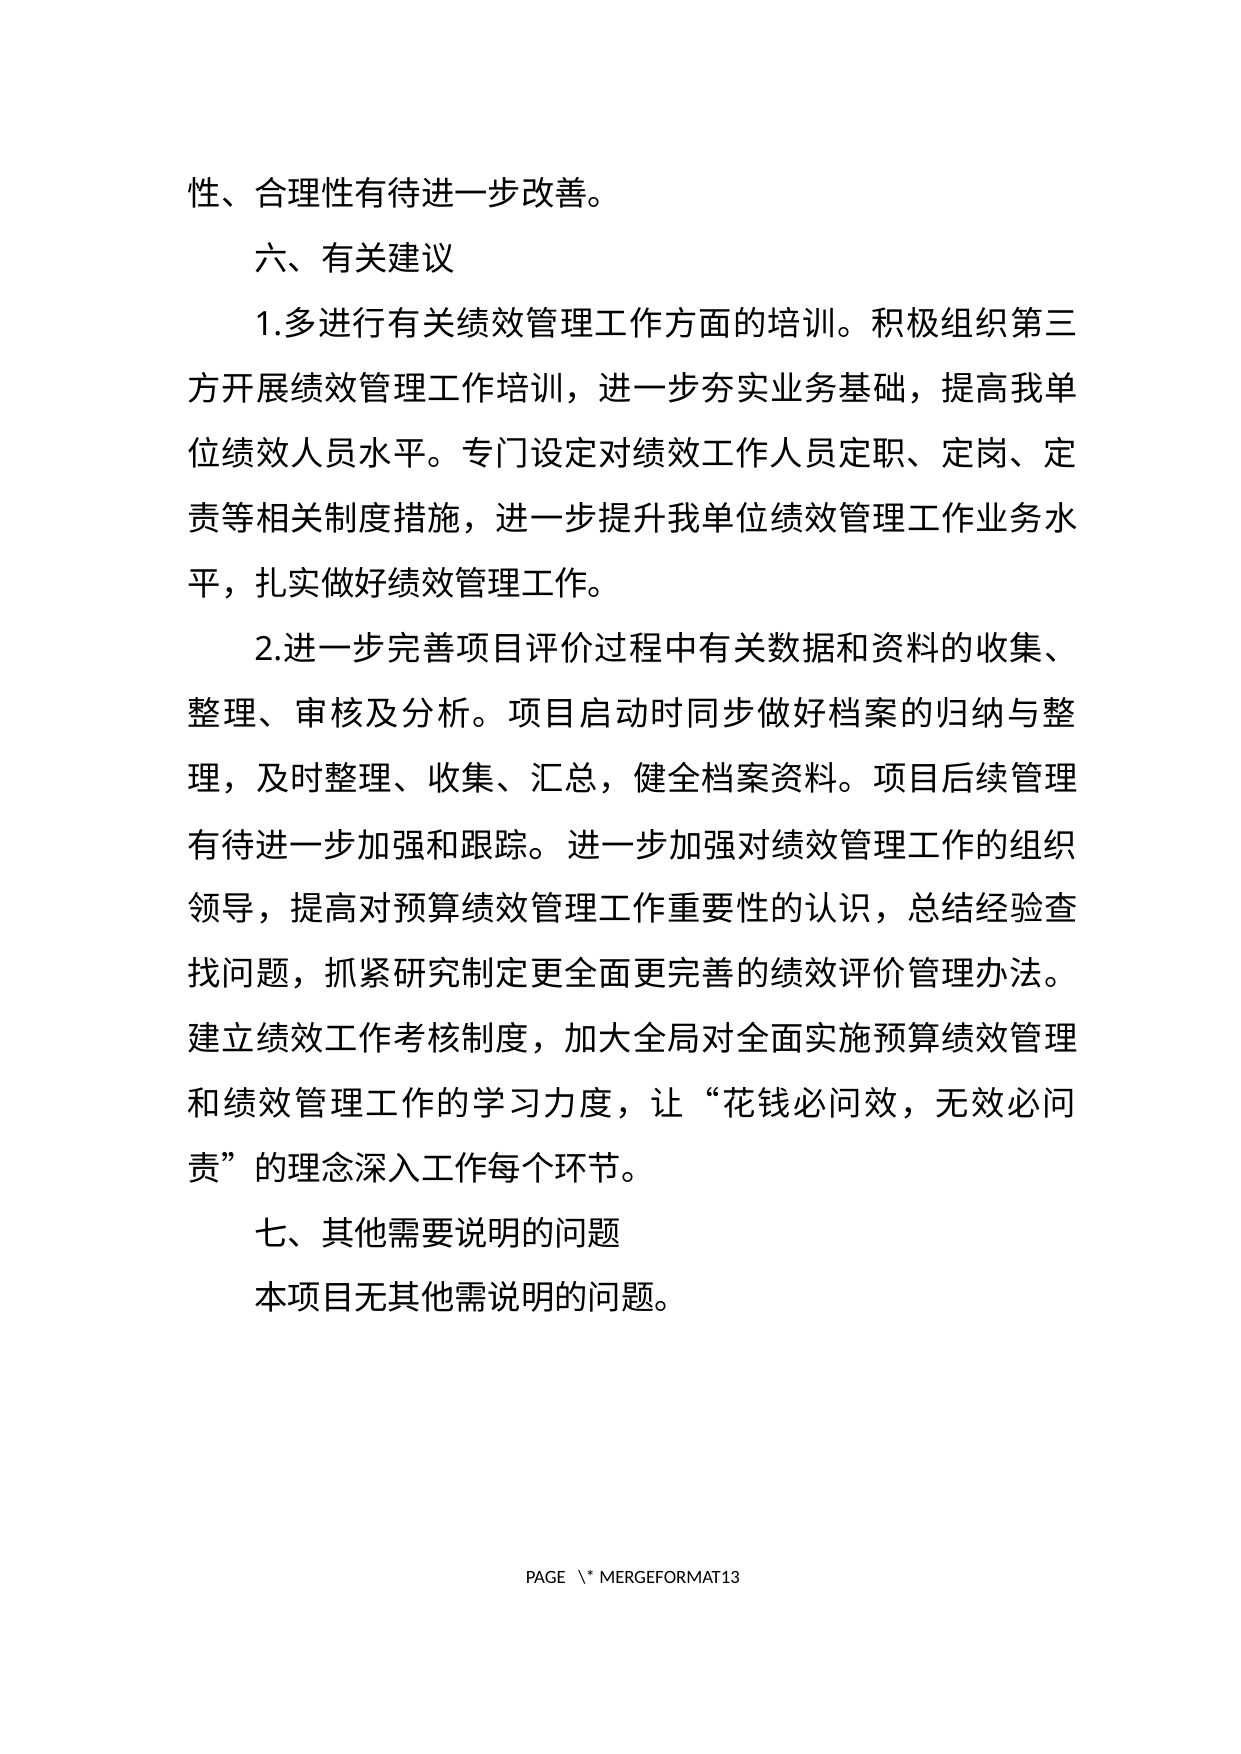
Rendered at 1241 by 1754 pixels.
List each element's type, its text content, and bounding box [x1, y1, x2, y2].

text 七、其他需要说明的问题 [187, 1199, 1078, 1264]
text 本项目无其他需说明的问题。 [187, 1264, 1078, 1329]
text 1.多进行有关绩效管理工作方面的培训。积极组织第三方开展绩效管理工作培训，进一步夯实业务基础，提高我单位绩效人员水平。专门设定对绩效工作人员定职、定岗、定责等相关制度措施，进一步提升我单位绩效管理工作业务水平，扎实做好绩效管理工作。 [187, 289, 1078, 614]
text 六、有关建议 [187, 224, 1078, 289]
text 2.进一步完善项目评价过程中有关数据和资料的收集、整理、审核及分析。项目启动时同步做好档案的归纳与整理，及时整理、收集、汇总，健全档案资料。项目后续管理有待进一步加强和跟踪。进一步加强对绩效管理工作的组织领导，提高对预算绩效管理工作重要性的认识，总结经验查找问题，抓紧研究制定更全面更完善的绩效评价管理办法。建立绩效工作考核制度，加大全局对全面实施预算绩效管理和绩效管理工作的学习力度，让“花钱必问效，无效必问责”的理念深入工作每个环节。 [187, 614, 1078, 1199]
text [187, 159, 1078, 224]
